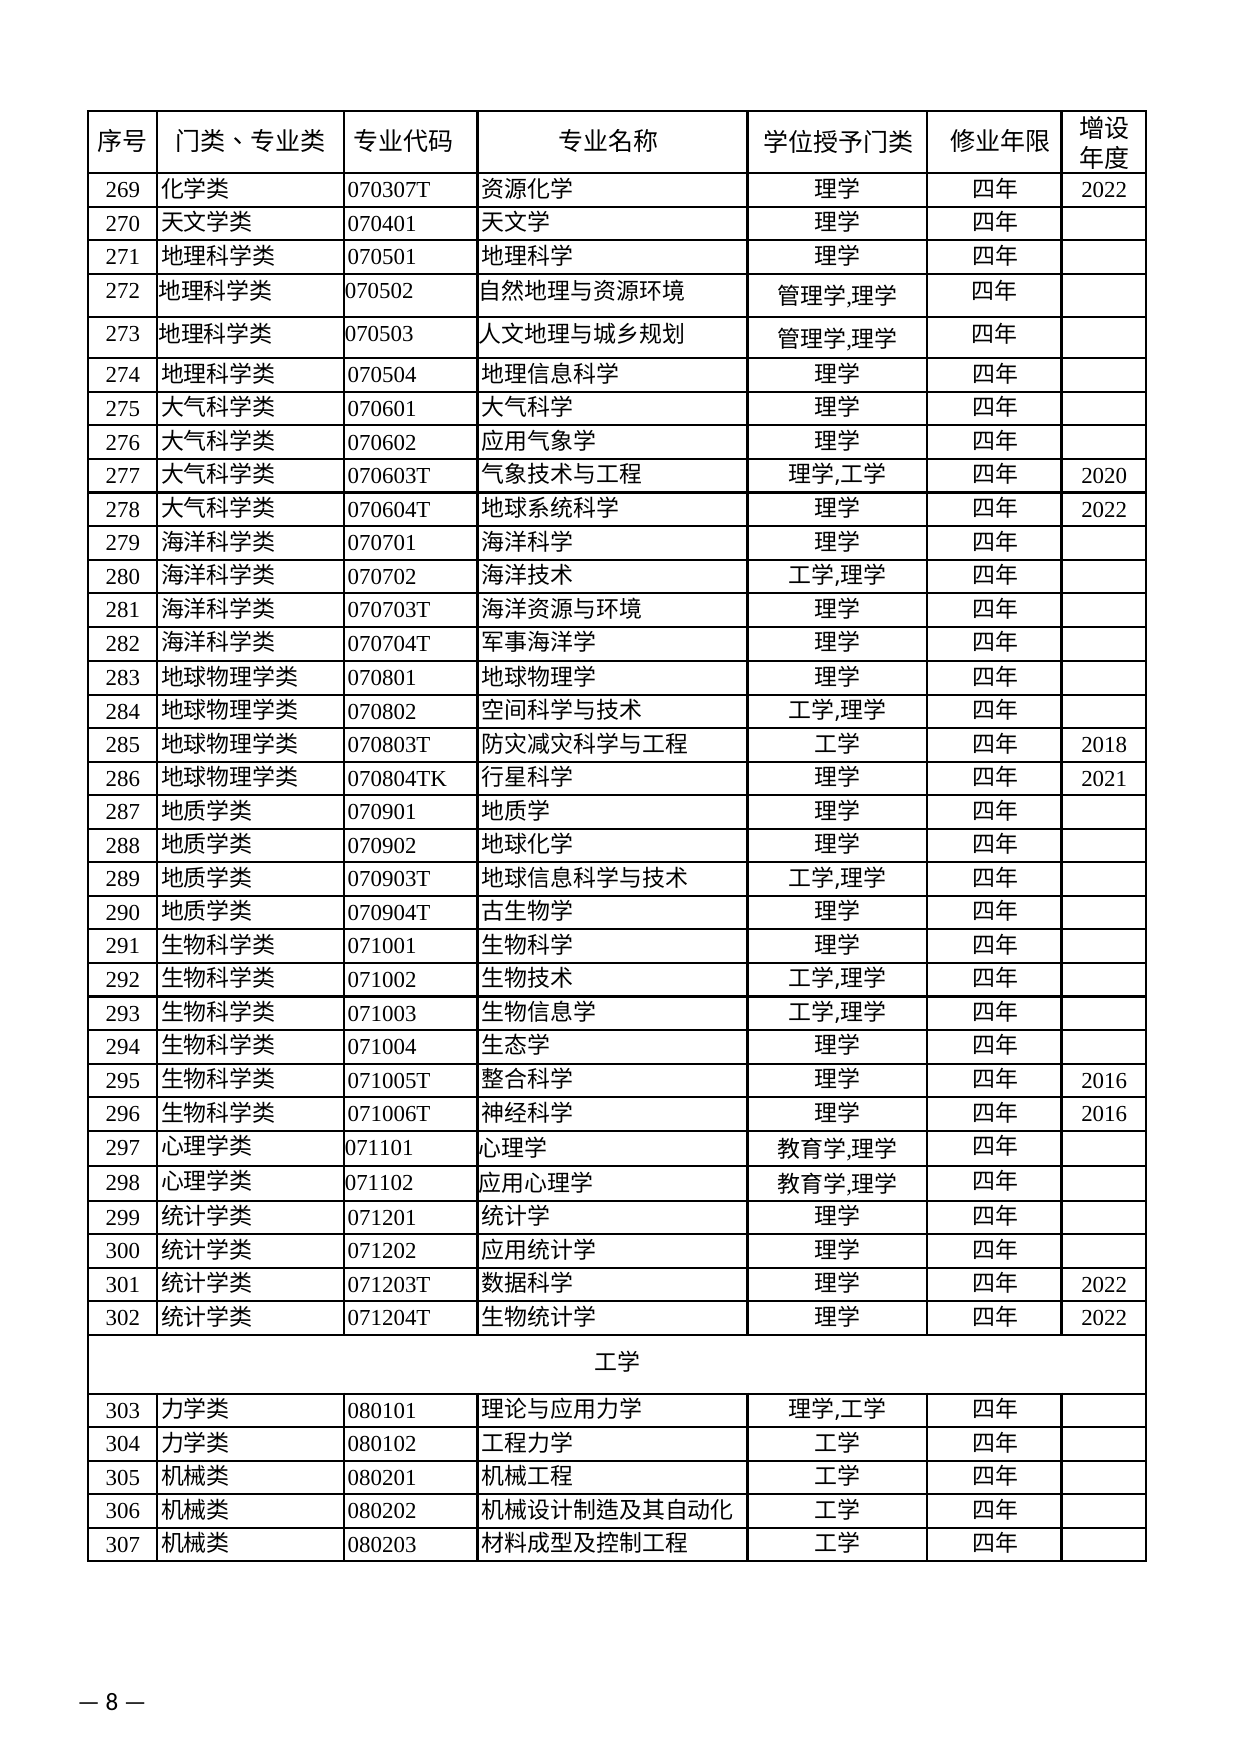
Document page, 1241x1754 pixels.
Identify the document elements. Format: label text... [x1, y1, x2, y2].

table_cell 防灾减灾科学与工程 [479, 729, 746, 761]
table_cell 070601 [345, 393, 476, 424]
table_header 学位授予门类 [749, 112, 926, 172]
table_cell [1063, 1529, 1145, 1560]
table_cell 地理科学 [479, 241, 746, 273]
table_cell 理学 [749, 426, 926, 458]
table_header 增设 年度 [1063, 112, 1145, 172]
table_cell 地质学类 [158, 897, 343, 928]
table_cell 机械工程 [479, 1462, 746, 1493]
table_cell 人文地理与城乡规划 [479, 318, 746, 357]
table_cell 071102 [345, 1167, 476, 1199]
table_cell 四年 [928, 897, 1060, 928]
table_cell 机械类 [158, 1529, 343, 1560]
table_cell 070502 [345, 275, 476, 316]
table_cell 管理学,理学 [749, 275, 926, 316]
table_cell [1063, 930, 1145, 962]
table_cell 286 [89, 763, 156, 794]
table_cell 理学 [749, 174, 926, 206]
table_cell 生物信息学 [479, 998, 746, 1029]
table_cell 应用心理学 [479, 1167, 746, 1199]
table_cell 四年 [928, 696, 1060, 727]
table_cell 四年 [928, 998, 1060, 1029]
table_cell 地质学类 [158, 863, 343, 895]
table_cell 地理科学类 [158, 359, 343, 391]
table_cell 地球系统科学 [479, 494, 746, 525]
table_cell 管理学,理学 [749, 318, 926, 357]
table_cell 292 [89, 964, 156, 995]
table_cell 四年 [928, 174, 1060, 206]
table_cell 地球物理学 [479, 662, 746, 693]
table_cell 天文学 [479, 208, 746, 239]
table_cell 283 [89, 662, 156, 693]
table_cell 地球物理学类 [158, 729, 343, 761]
table_cell 302 [89, 1302, 156, 1334]
table_cell 机械类 [158, 1462, 343, 1493]
table_cell [1063, 897, 1145, 928]
table_cell 理学 [749, 662, 926, 693]
table_cell 287 [89, 796, 156, 828]
table_cell 大气科学类 [158, 494, 343, 525]
table_cell 277 [89, 460, 156, 491]
table_cell 理学 [749, 1302, 926, 1334]
table_cell 海洋科学类 [158, 527, 343, 558]
table_cell 理学 [749, 1031, 926, 1062]
table_cell 生物科学类 [158, 1098, 343, 1129]
table_cell 071003 [345, 998, 476, 1029]
table_cell 四年 [928, 1098, 1060, 1129]
table_cell 303 [89, 1395, 156, 1426]
table_cell 生物科学类 [158, 930, 343, 962]
table_cell 生物科学类 [158, 1031, 343, 1062]
table_cell 四年 [928, 1202, 1060, 1233]
table_cell 地球信息科学与技术 [479, 863, 746, 895]
table_cell 工学 [749, 1428, 926, 1459]
table_cell 地球物理学类 [158, 763, 343, 794]
table_cell 080203 [345, 1529, 476, 1560]
table_cell [1063, 241, 1145, 273]
table_cell 275 [89, 393, 156, 424]
table_cell 四年 [928, 1529, 1060, 1560]
table_cell 理学 [749, 763, 926, 794]
table_cell 298 [89, 1167, 156, 1199]
table_cell 工学,理学 [749, 863, 926, 895]
table_cell 应用气象学 [479, 426, 746, 458]
table_cell 070703T [345, 594, 476, 626]
table_cell 070802 [345, 696, 476, 727]
table_cell 地球化学 [479, 830, 746, 861]
table_cell 理学 [749, 930, 926, 962]
table_cell 四年 [928, 964, 1060, 995]
table_cell 工学 [749, 729, 926, 761]
table_cell 机械设计制造及其自动化 [479, 1495, 746, 1527]
table_cell 2016 [1063, 1098, 1145, 1129]
table_cell [1063, 1202, 1145, 1233]
table_cell 海洋技术 [479, 561, 746, 592]
table_cell 2016 [1063, 1065, 1145, 1096]
table_cell 心理学类 [158, 1132, 343, 1165]
table_cell 四年 [928, 662, 1060, 693]
table_cell 四年 [928, 930, 1060, 962]
table_cell 四年 [928, 359, 1060, 391]
table_cell 四年 [928, 393, 1060, 424]
table_cell 地质学类 [158, 830, 343, 861]
table_cell 化学类 [158, 174, 343, 206]
table_cell 070504 [345, 359, 476, 391]
table_cell 神经科学 [479, 1098, 746, 1129]
table_cell [1063, 662, 1145, 693]
table_header 序号 [89, 112, 156, 172]
table_cell 070603T [345, 460, 476, 491]
table_cell 四年 [928, 729, 1060, 761]
table_header 门类、专业类 [158, 112, 343, 172]
table_cell 276 [89, 426, 156, 458]
table_cell 生物科学 [479, 930, 746, 962]
table_cell 080201 [345, 1462, 476, 1493]
table_cell 071203T [345, 1269, 476, 1300]
table_cell 070904T [345, 897, 476, 928]
table_cell 071006T [345, 1098, 476, 1129]
table_cell 304 [89, 1428, 156, 1459]
table_cell 070803T [345, 729, 476, 761]
table_cell 地理信息科学 [479, 359, 746, 391]
table_cell 气象技术与工程 [479, 460, 746, 491]
table_cell 生物技术 [479, 964, 746, 995]
table_cell 071204T [345, 1302, 476, 1334]
table_cell 278 [89, 494, 156, 525]
table_cell 279 [89, 527, 156, 558]
table_cell 070701 [345, 527, 476, 558]
table_cell 生物科学类 [158, 964, 343, 995]
table_cell 四年 [928, 1428, 1060, 1459]
table_cell 071002 [345, 964, 476, 995]
table_cell 大气科学类 [158, 393, 343, 424]
table_cell 288 [89, 830, 156, 861]
table_cell 理论与应用力学 [479, 1395, 746, 1426]
table_cell 海洋科学 [479, 527, 746, 558]
table_cell 307 [89, 1529, 156, 1560]
table_cell 整合科学 [479, 1065, 746, 1096]
table_cell 四年 [928, 208, 1060, 239]
table_cell 理学 [749, 359, 926, 391]
table_cell 四年 [928, 561, 1060, 592]
table_cell 294 [89, 1031, 156, 1062]
table_cell 305 [89, 1462, 156, 1493]
table_cell 070702 [345, 561, 476, 592]
table_cell 281 [89, 594, 156, 626]
table_cell 工学,理学 [749, 964, 926, 995]
table_cell 教育学,理学 [749, 1132, 926, 1165]
table_cell 070401 [345, 208, 476, 239]
table_cell 统计学类 [158, 1302, 343, 1334]
table_cell [1063, 426, 1145, 458]
table_cell 273 [89, 318, 156, 357]
table_cell 071201 [345, 1202, 476, 1233]
table_cell 四年 [928, 1235, 1060, 1267]
table_cell 理学 [749, 1065, 926, 1096]
table_cell 071202 [345, 1235, 476, 1267]
table_cell 理学 [749, 1202, 926, 1233]
table_cell 理学 [749, 796, 926, 828]
table_cell 心理学类 [158, 1167, 343, 1199]
table_cell 282 [89, 628, 156, 660]
table_cell 070604T [345, 494, 476, 525]
table_cell 071101 [345, 1132, 476, 1165]
table_cell 2018 [1063, 729, 1145, 761]
table_cell 统计学类 [158, 1202, 343, 1233]
table_cell 070901 [345, 796, 476, 828]
table_cell 071005T [345, 1065, 476, 1096]
table_cell 理学 [749, 494, 926, 525]
table_cell [1063, 863, 1145, 895]
table_cell 070801 [345, 662, 476, 693]
table_cell 071001 [345, 930, 476, 962]
table_cell [1063, 1395, 1145, 1426]
table_cell [1063, 359, 1145, 391]
table_cell 海洋科学类 [158, 628, 343, 660]
table_cell [1063, 1428, 1145, 1459]
table_cell [1063, 318, 1145, 357]
table_cell 四年 [928, 1065, 1060, 1096]
table_cell 地质学 [479, 796, 746, 828]
table_cell 心理学 [479, 1132, 746, 1165]
table_cell 四年 [928, 1269, 1060, 1300]
table_cell [1063, 1031, 1145, 1062]
table_cell 274 [89, 359, 156, 391]
table_cell 力学类 [158, 1395, 343, 1426]
table_cell 地理科学类 [158, 241, 343, 273]
table_cell 四年 [928, 494, 1060, 525]
table_cell 300 [89, 1235, 156, 1267]
table_cell 机械类 [158, 1495, 343, 1527]
table_cell [1063, 594, 1145, 626]
table_cell 295 [89, 1065, 156, 1096]
table_cell 生物统计学 [479, 1302, 746, 1334]
table_cell 统计学类 [158, 1235, 343, 1267]
table_cell 理学,工学 [749, 1395, 926, 1426]
table_cell 地球物理学类 [158, 696, 343, 727]
table_cell 285 [89, 729, 156, 761]
table_header 专业代码 [345, 112, 476, 172]
table_cell [1063, 964, 1145, 995]
table_cell 统计学类 [158, 1269, 343, 1300]
table_cell 080202 [345, 1495, 476, 1527]
table_cell 力学类 [158, 1428, 343, 1459]
table_cell 2022 [1063, 1302, 1145, 1334]
table_cell 080102 [345, 1428, 476, 1459]
table_header 修业年限 [928, 112, 1060, 172]
table_cell 2022 [1063, 174, 1145, 206]
table_cell 280 [89, 561, 156, 592]
table_cell 271 [89, 241, 156, 273]
table_cell 地理科学类 [158, 275, 343, 316]
table_cell 理学 [749, 393, 926, 424]
table_cell 生物科学类 [158, 1065, 343, 1096]
table_cell 270 [89, 208, 156, 239]
table_cell 大气科学类 [158, 460, 343, 491]
table_cell 四年 [928, 318, 1060, 357]
table_cell 四年 [928, 527, 1060, 558]
table_cell 306 [89, 1495, 156, 1527]
table_cell 工学 [89, 1336, 1145, 1392]
table_cell 四年 [928, 241, 1060, 273]
table_cell 理学 [749, 208, 926, 239]
table_cell [1063, 275, 1145, 316]
table_cell [1063, 628, 1145, 660]
table_cell 材料成型及控制工程 [479, 1529, 746, 1560]
table_cell 海洋资源与环境 [479, 594, 746, 626]
table_cell 293 [89, 998, 156, 1029]
table_cell 工学,理学 [749, 998, 926, 1029]
table_cell 070704T [345, 628, 476, 660]
table_cell 299 [89, 1202, 156, 1233]
table_header 专业名称 [479, 112, 746, 172]
table_cell 数据科学 [479, 1269, 746, 1300]
table_cell [1063, 1167, 1145, 1199]
table_cell 四年 [928, 796, 1060, 828]
table_cell 天文学类 [158, 208, 343, 239]
table_cell 269 [89, 174, 156, 206]
table_cell 四年 [928, 1031, 1060, 1062]
table_cell 070307T [345, 174, 476, 206]
table_cell 理学 [749, 830, 926, 861]
table_cell 290 [89, 897, 156, 928]
table_cell 070501 [345, 241, 476, 273]
table_cell 070503 [345, 318, 476, 357]
table_cell 四年 [928, 628, 1060, 660]
table_cell 理学 [749, 628, 926, 660]
table_cell 272 [89, 275, 156, 316]
table_cell 工学 [749, 1462, 926, 1493]
table_cell 应用统计学 [479, 1235, 746, 1267]
table_cell [1063, 561, 1145, 592]
table_cell 四年 [928, 460, 1060, 491]
table_cell 四年 [928, 1495, 1060, 1527]
table_cell 四年 [928, 275, 1060, 316]
table_cell 070902 [345, 830, 476, 861]
table_cell [1063, 1235, 1145, 1267]
table_cell 资源化学 [479, 174, 746, 206]
table_cell [1063, 998, 1145, 1029]
table_cell 教育学,理学 [749, 1167, 926, 1199]
table_cell 289 [89, 863, 156, 895]
table_cell 海洋科学类 [158, 594, 343, 626]
table_cell 理学 [749, 594, 926, 626]
table_cell 地球物理学类 [158, 662, 343, 693]
table_cell 四年 [928, 594, 1060, 626]
table_cell 四年 [928, 1167, 1060, 1199]
table_cell 四年 [928, 426, 1060, 458]
table_cell 大气科学 [479, 393, 746, 424]
table_cell 四年 [928, 1302, 1060, 1334]
table_cell 理学 [749, 897, 926, 928]
table_cell 四年 [928, 1395, 1060, 1426]
table_cell 四年 [928, 863, 1060, 895]
table_cell 大气科学类 [158, 426, 343, 458]
table_cell 统计学 [479, 1202, 746, 1233]
table_cell 生物科学类 [158, 998, 343, 1029]
table_cell 297 [89, 1132, 156, 1165]
table_cell 古生物学 [479, 897, 746, 928]
table_cell 2022 [1063, 1269, 1145, 1300]
table_cell 080101 [345, 1395, 476, 1426]
table_cell [1063, 1132, 1145, 1165]
table_cell 071004 [345, 1031, 476, 1062]
table_cell 地理科学类 [158, 318, 343, 357]
table_cell [1063, 393, 1145, 424]
table_cell [1063, 1495, 1145, 1527]
table_cell 301 [89, 1269, 156, 1300]
table_cell 工学 [749, 1529, 926, 1560]
table_cell 工学,理学 [749, 561, 926, 592]
table_cell 地质学类 [158, 796, 343, 828]
table_cell 工学,理学 [749, 696, 926, 727]
table_cell 空间科学与技术 [479, 696, 746, 727]
table_cell [1063, 696, 1145, 727]
table_cell 理学 [749, 1235, 926, 1267]
table_cell 070602 [345, 426, 476, 458]
table_cell 070903T [345, 863, 476, 895]
table_cell 理学 [749, 241, 926, 273]
table_cell 070804TK [345, 763, 476, 794]
table_cell 理学 [749, 1098, 926, 1129]
table_cell 284 [89, 696, 156, 727]
table_cell 自然地理与资源环境 [479, 275, 746, 316]
table_cell [1063, 527, 1145, 558]
table_cell 军事海洋学 [479, 628, 746, 660]
table_cell [1063, 1462, 1145, 1493]
table_cell 2021 [1063, 763, 1145, 794]
table_cell 296 [89, 1098, 156, 1129]
table_cell 四年 [928, 763, 1060, 794]
table_cell 291 [89, 930, 156, 962]
table_cell 2020 [1063, 460, 1145, 491]
table_cell [1063, 208, 1145, 239]
table_cell 生态学 [479, 1031, 746, 1062]
table_cell 四年 [928, 1462, 1060, 1493]
table_cell [1063, 830, 1145, 861]
table_cell 2022 [1063, 494, 1145, 525]
table_cell 理学,工学 [749, 460, 926, 491]
table_cell 四年 [928, 830, 1060, 861]
table_cell 工程力学 [479, 1428, 746, 1459]
table_cell [1063, 796, 1145, 828]
table_cell 四年 [928, 1132, 1060, 1165]
table_cell 理学 [749, 527, 926, 558]
table_cell 海洋科学类 [158, 561, 343, 592]
table_cell 行星科学 [479, 763, 746, 794]
table_cell 工学 [749, 1495, 926, 1527]
table_cell 理学 [749, 1269, 926, 1300]
